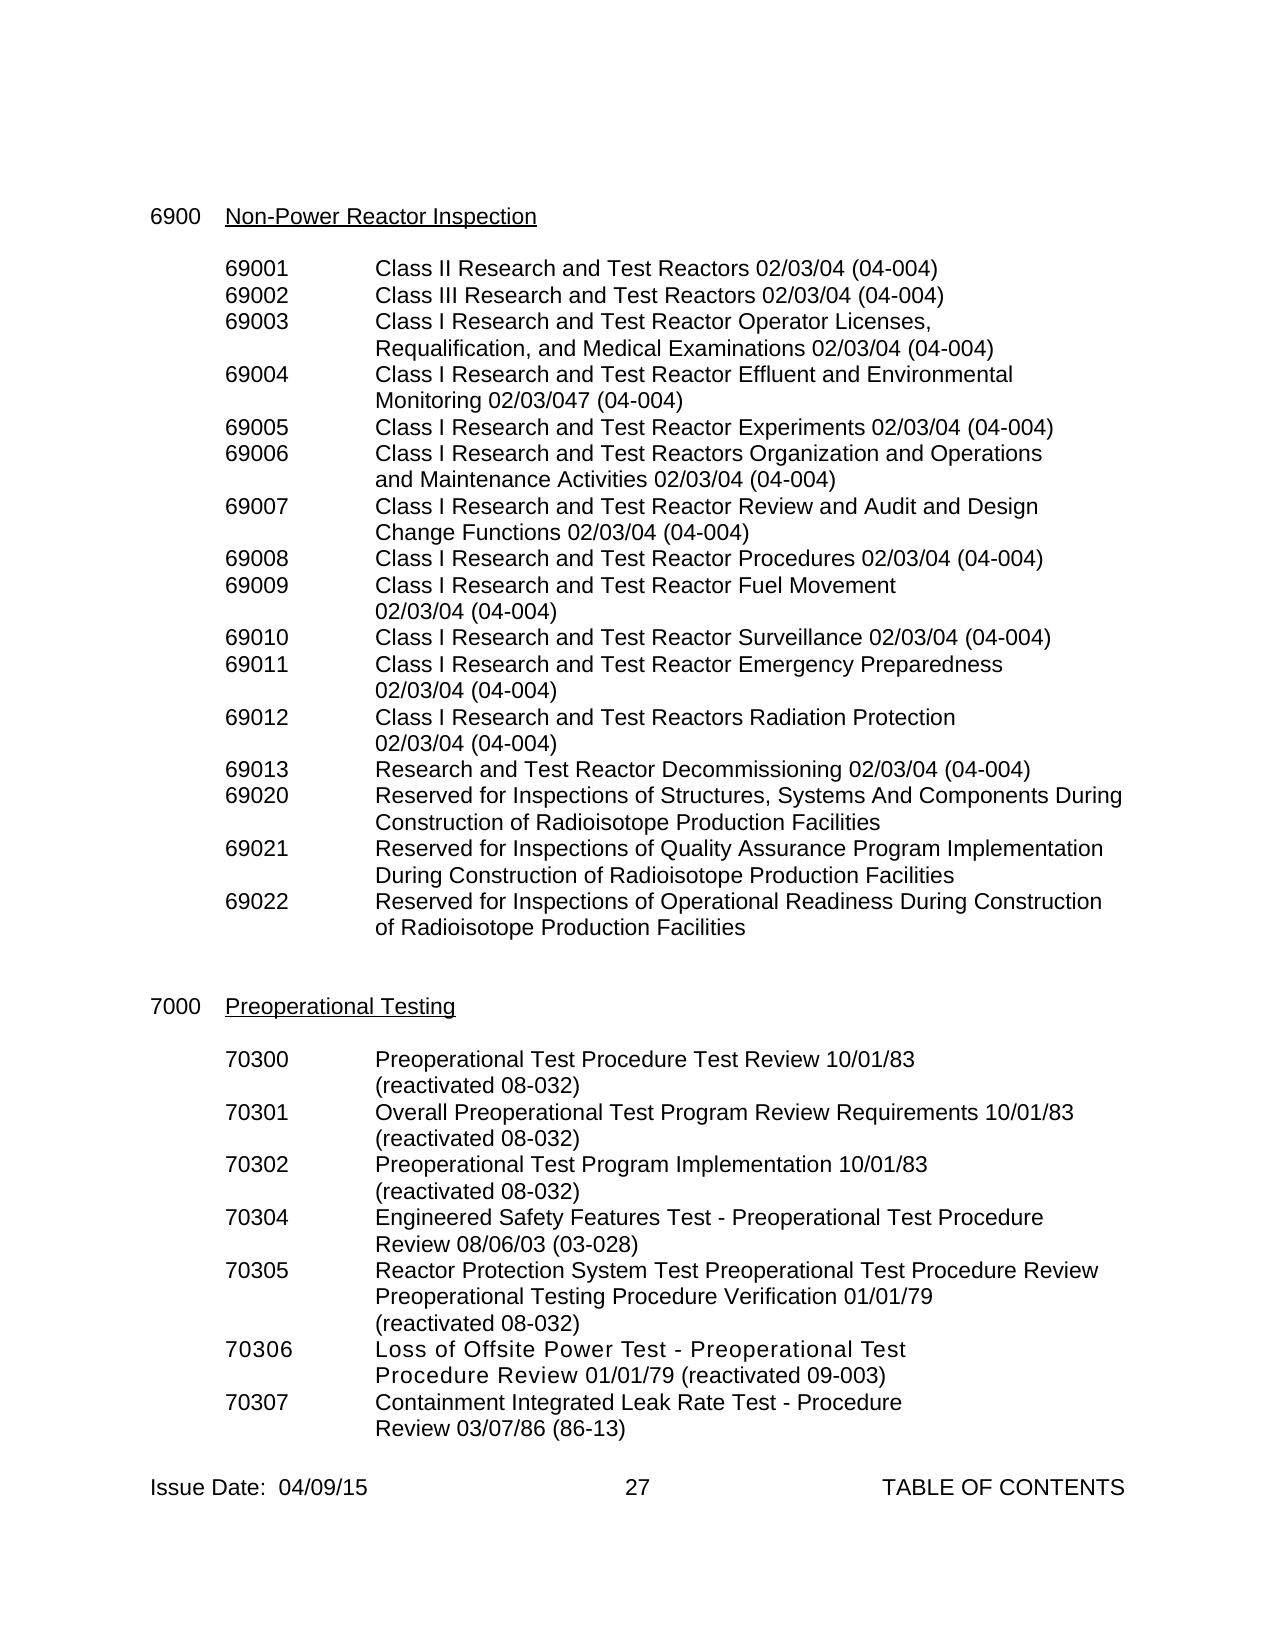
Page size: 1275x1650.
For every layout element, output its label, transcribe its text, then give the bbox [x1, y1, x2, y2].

text Requalification, and Medical Examinations 02/03/04 (04-004) [150, 334, 1125, 361]
text 69006 Class I Research and Test Reactors Organization and Operations [150, 440, 1125, 466]
text 69005 Class I Research and Test Reactor Experiments 02/03/04 (04-004) [150, 413, 1125, 440]
text 69010 Class I Research and Test Reactor Surveillance 02/03/04 (04-004) [150, 624, 1125, 651]
text Change Functions 02/03/04 (04-004) [150, 519, 1125, 545]
text 69008 Class I Research and Test Reactor Procedures 02/03/04 (04-004) [150, 545, 1125, 572]
text 02/03/04 (04-004) [150, 677, 1125, 703]
text 69020 Reserved for Inspections of Structures, Systems And Components During Construction of Radioisotope Production Facilities [150, 782, 1125, 835]
text 69011 Class I Research and Test Reactor Emergency Preparedness [150, 651, 1125, 677]
text 69013 Research and Test Reactor Decommissioning 02/03/04 (04-004) [150, 756, 1125, 782]
text 70301 Overall Preoperational Test Program Review Requirements 10/01/83 (reactivated 08-032) [150, 1099, 1125, 1151]
text 02/03/04 (04-004) [150, 598, 1125, 624]
text 70302 Preoperational Test Program Implementation 10/01/83 [150, 1151, 1125, 1178]
text (reactivated 08-032) [150, 1072, 1125, 1099]
text Monitoring 02/03/047 (04-004) [150, 387, 1125, 413]
text 69021 Reserved for Inspections of Quality Assurance Program Implementation During Construction of Radioisotope Production Facilities [225, 835, 1125, 888]
text 69004 Class I Research and Test Reactor Effluent and Environmental [150, 361, 1125, 387]
text 70305 Reactor Protection System Test Preoperational Test Procedure Review Preoperational Testing Procedure Verification 01/01/79 [150, 1257, 1125, 1309]
text 69012 Class I Research and Test Reactors Radiation Protection [150, 703, 1125, 730]
text 69001 Class II Research and Test Reactors 02/03/04 (04-004) [150, 255, 1125, 282]
text 6900 Non-Power Reactor Inspection [150, 203, 1125, 229]
text 7000 Preoperational Testing [150, 993, 1125, 1020]
text Review 03/07/86 (86-13) [225, 1415, 1125, 1441]
text 69007 Class I Research and Test Reactor Review and Audit and Design [150, 493, 1125, 519]
text 70304 Engineered Safety Features Test - Preoperational Test Procedure [150, 1204, 1125, 1231]
text 02/03/04 (04-004) [150, 730, 1125, 756]
text 69009 Class I Research and Test Reactor Fuel Movement [150, 572, 1125, 598]
text Procedure Review 01/01/79 (reactivated 09-003) [150, 1362, 1125, 1389]
text 69022 Reserved for Inspections of Operational Readiness During Construction of Radioisotope Production Facilities [150, 888, 1125, 941]
text 70306 Loss of Offsite Power Test - Preoperational Test [150, 1336, 1125, 1362]
text and Maintenance Activities 02/03/04 (04-004) [150, 466, 1125, 493]
text Review 08/06/03 (03-028) [150, 1231, 1125, 1257]
text (reactivated 08-032) [150, 1309, 1125, 1336]
text 69002 Class III Research and Test Reactors 02/03/04 (04-004) [150, 282, 1125, 308]
text 69003 Class I Research and Test Reactor Operator Licenses, [150, 308, 1125, 334]
text 70307 Containment Integrated Leak Rate Test - Procedure [150, 1389, 1125, 1415]
text (reactivated 08-032) [150, 1178, 1125, 1204]
text 70300 Preoperational Test Procedure Test Review 10/01/83 [150, 1046, 1125, 1072]
